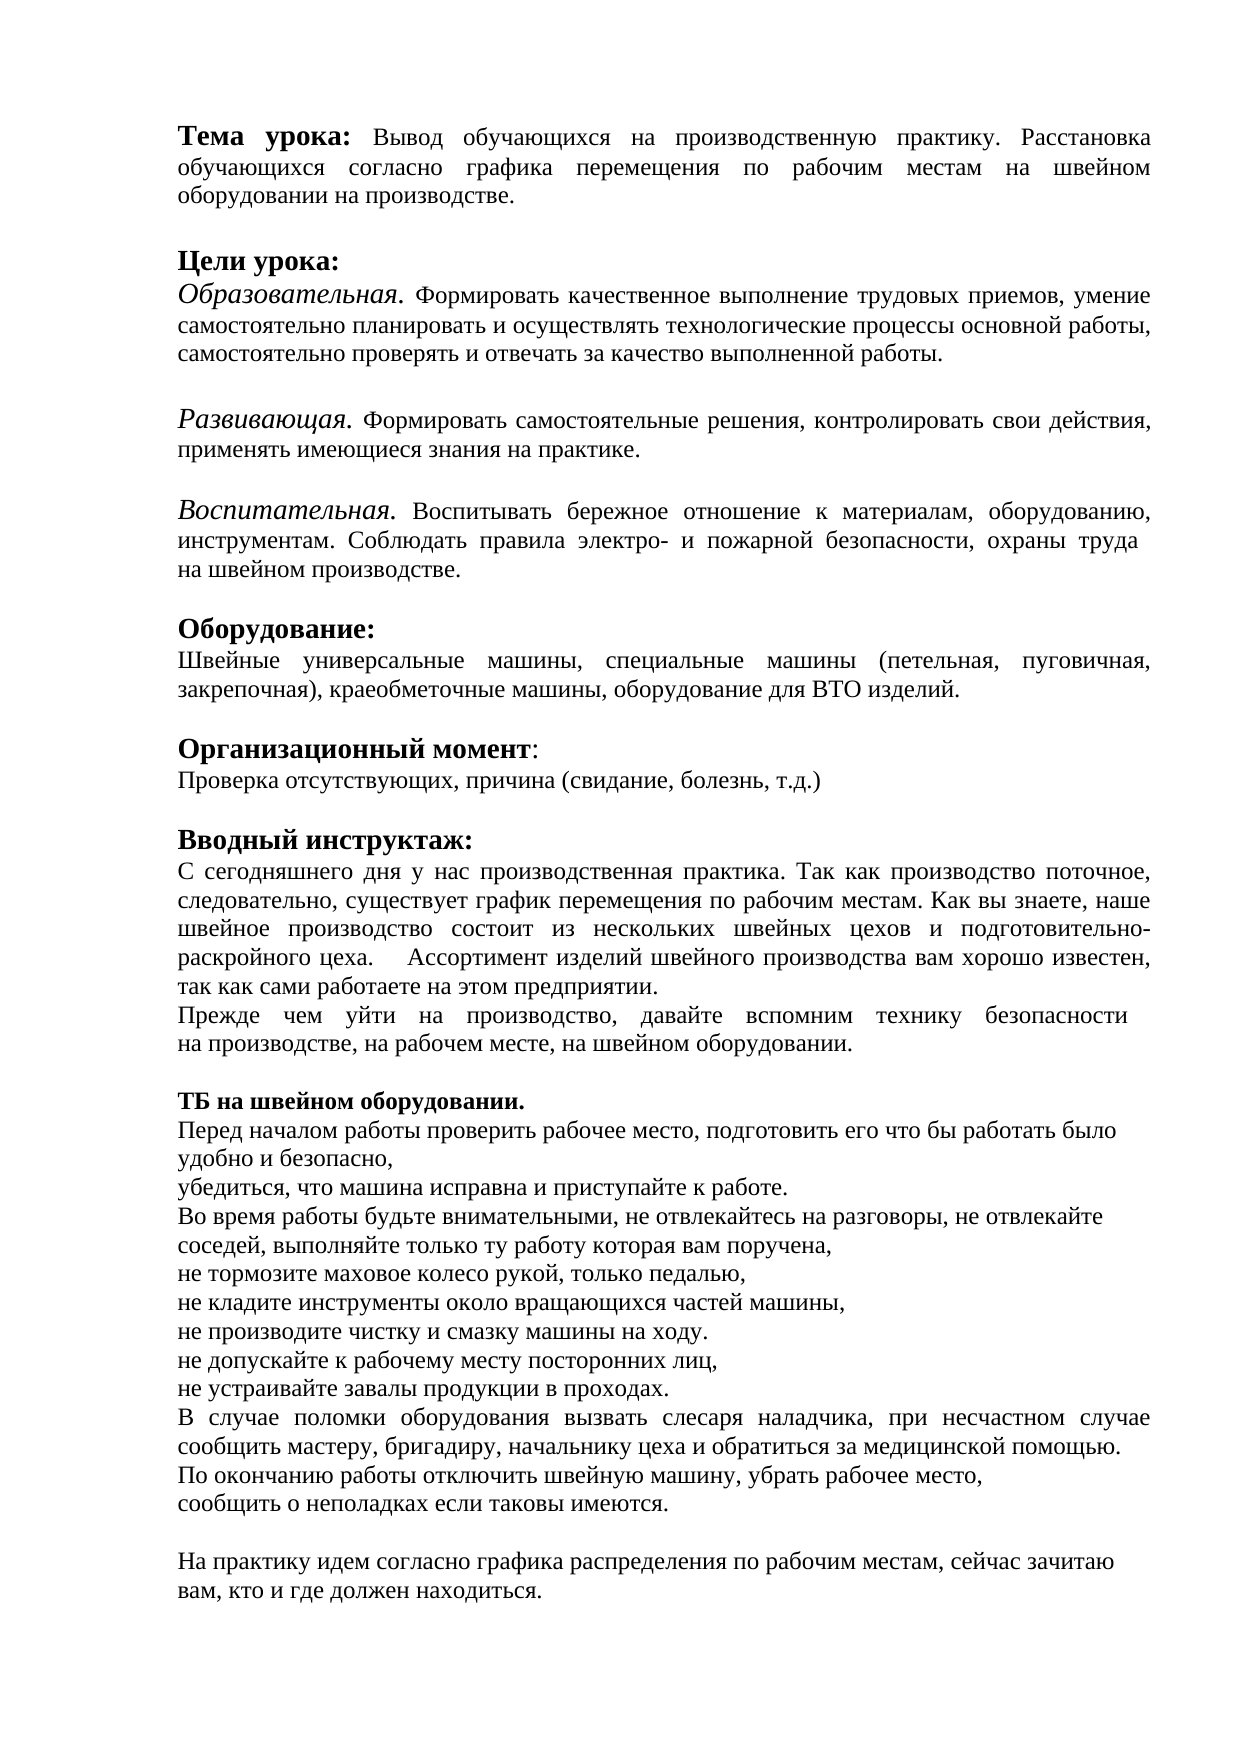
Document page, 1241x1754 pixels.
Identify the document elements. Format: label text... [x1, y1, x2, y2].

text Тема урока: Вывод обучающихся на производственную практику. Расстановка обучающихся согласно графика перемещения по рабочим местам на швейном оборудовании на производстве. [177, 118, 1152, 209]
text Во время работы будьте внимательными, не отвлекайтесь на разговоры, не отвлекайте соседей, выполняйте только ту работу которая вам поручена, не тормозите маховое колесо рукой, только педалью, не кладите инструменты около вращающихся частей машины, не производите чистку и смазку машины на ходу. не допускайте к рабочему месту посторонних лиц, не устраивайте завалы продукции в проходах. [177, 1201, 1152, 1402]
text В случае поломки оборудования вызвать слесаря наладчика, при несчастном случае сообщить мастеру, бригадиру, начальнику цеха и обратиться за медицинской помощью. [177, 1402, 1152, 1460]
text Воспитательная. Воспитывать бережное отношение к материалам, оборудованию, инструментам. Соблюдать правила электро- и пожарной безопасности, охраны труда на швейном производстве. [177, 492, 1152, 583]
text По окончанию работы отключить швейную машину, убрать рабочее место, сообщить о неполадках если таковы имеются. [177, 1460, 1152, 1517]
text Развивающая. Формировать самостоятельные решения, контролировать свои действия, применять имеющиеся знания на практике. [177, 401, 1152, 463]
text Образовательная. Формировать качественное выполнение трудовых приемов, умение самостоятельно планировать и осуществлять технологические процессы основной работы, самостоятельно проверять и отвечать за качество выполненной работы. [177, 276, 1152, 367]
text Оборудование: [177, 612, 1152, 645]
text Проверка отсутствующих, причина (свидание, болезнь, т.д.) [177, 765, 1152, 794]
text Вводный инструктаж: [177, 822, 1152, 856]
text Прежде чем уйти на производство, давайте вспомним технику безопасности на производстве, на рабочем месте, на швейном оборудовании. [177, 1000, 1152, 1057]
text Организационный момент: [177, 731, 1152, 765]
text На практику идем согласно графика распределения по рабочим местам, сейчас зачитаю вам, кто и где должен находиться. [177, 1546, 1152, 1603]
text ТБ на швейном оборудовании. [177, 1086, 1152, 1115]
text Цели урока: [177, 243, 1152, 276]
text С сегодняшнего дня у нас производственная практика. Так как производство поточное, следовательно, существует график перемещения по рабочим местам. Как вы знаете, наше швейное производство состоит из нескольких швейных цехов и подготовительно- раскройного цеха. Ассортимент изделий швейного производства вам хорошо известен, так как сами работаете на этом предприятии. [177, 856, 1152, 1000]
text Перед началом работы проверить рабочее место, подготовить его что бы работать было удобно и безопасно, убедиться, что машина исправна и приступайте к работе. [177, 1115, 1152, 1201]
text Швейные универсальные машины, специальные машины (петельная, пуговичная, закрепочная), краеобметочные машины, оборудование для ВТО изделий. [177, 645, 1152, 703]
